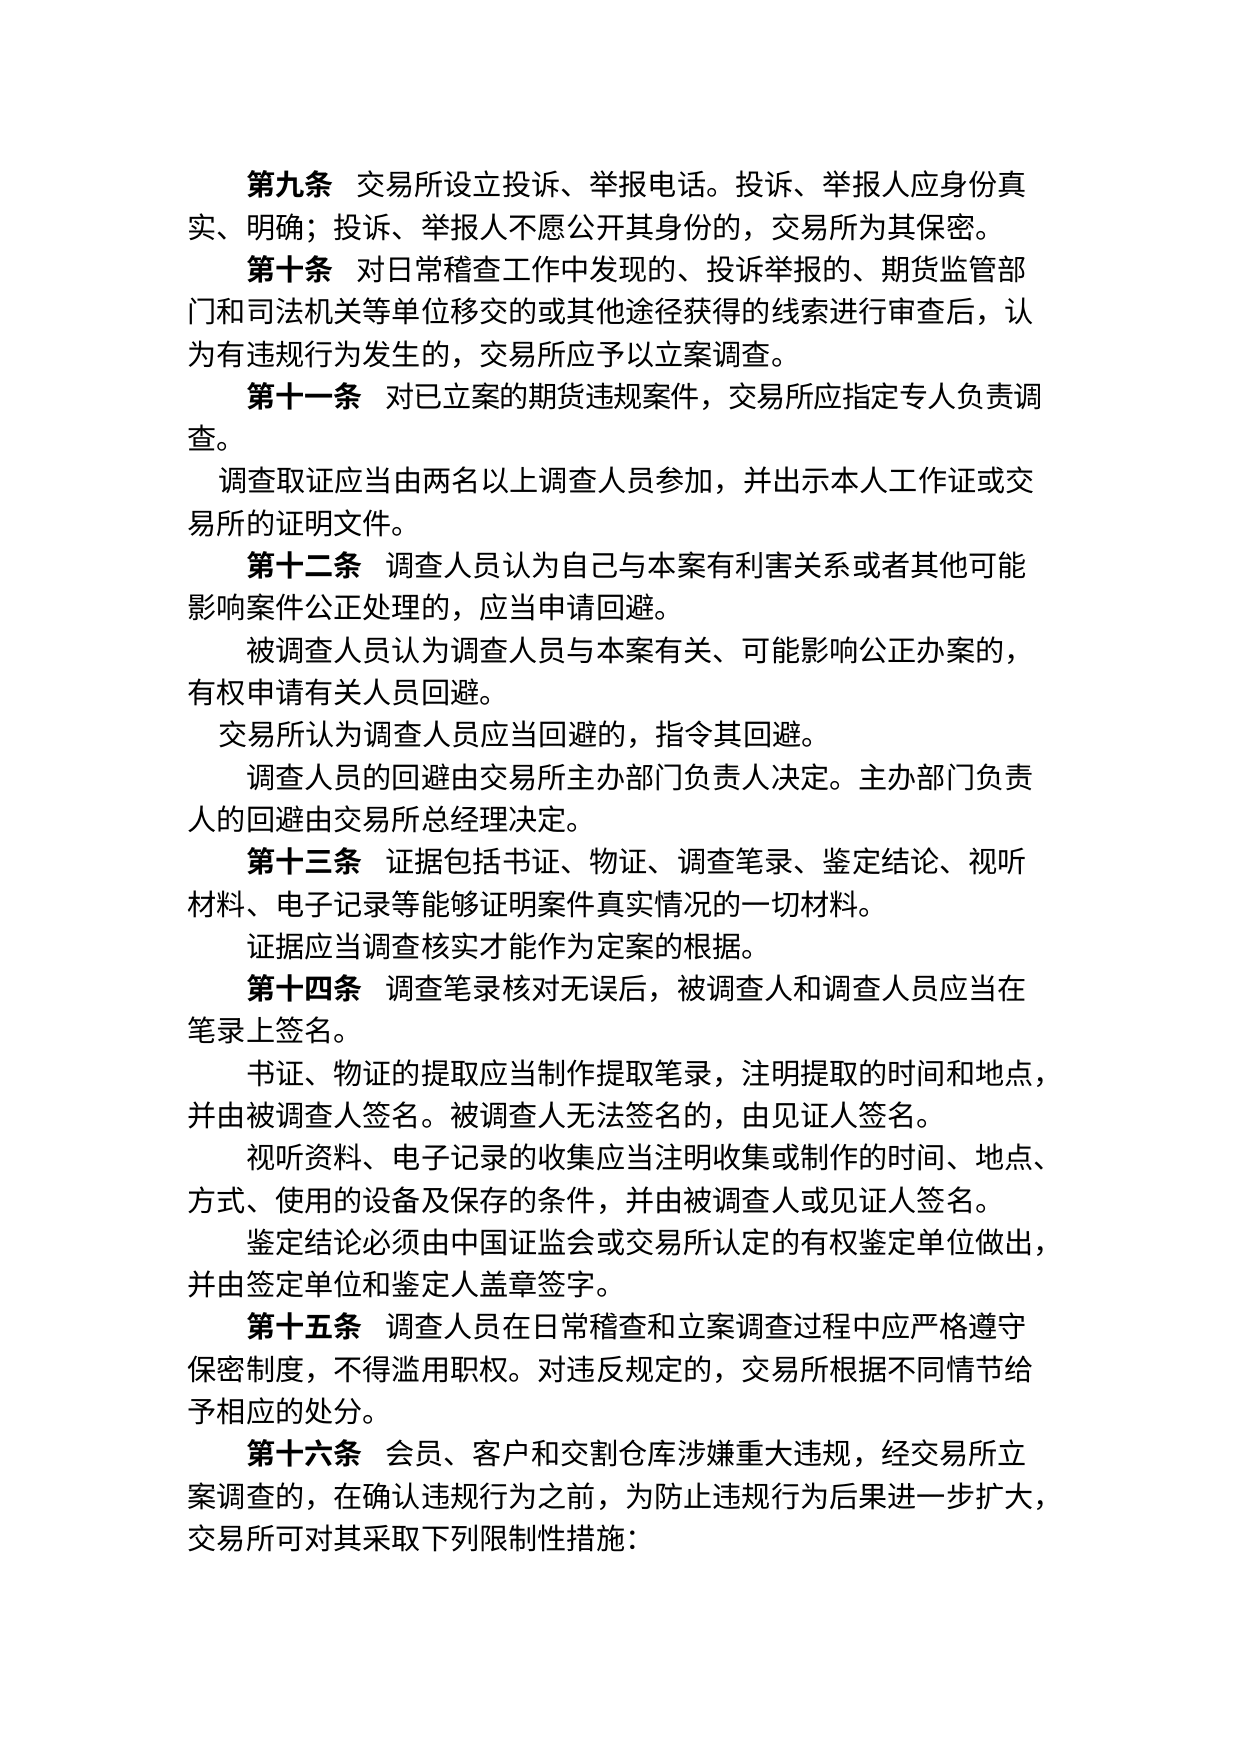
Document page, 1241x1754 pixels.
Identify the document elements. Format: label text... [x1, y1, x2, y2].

text 第十二条 调查人员认为自己与本案有利害关系或者其他可能影响案件公正处理的，应当申请回避。 [187, 543, 1053, 627]
text 第十三条 证据包括书证、物证、调查笔录、鉴定结论、视听材料、电子记录等能够证明案件真实情况的一切材料。 [187, 839, 1053, 923]
text 第十四条 调查笔录核对无误后，被调查人和调查人员应当在笔录上签名。 [187, 966, 1053, 1050]
text 交易所认为调查人员应当回避的，指令其回避。 [187, 712, 1053, 754]
text 第十六条 会员、客户和交割仓库涉嫌重大违规，经交易所立案调查的，在确认违规行为之前，为防止违规行为后果进一步扩大，交易所可对其采取下列限制性措施： [187, 1431, 1053, 1558]
text 调查取证应当由两名以上调查人员参加，并出示本人工作证或交易所的证明文件。 [187, 458, 1053, 543]
text 第十五条 调查人员在日常稽查和立案调查过程中应严格遵守保密制度，不得滥用职权。对违反规定的，交易所根据不同情节给予相应的处分。 [187, 1304, 1053, 1431]
text 第十一条 对已立案的期货违规案件，交易所应指定专人负责调查。 [187, 373, 1053, 458]
text 鉴定结论必须由中国证监会或交易所认定的有权鉴定单位做出，并由签定单位和鉴定人盖章签字。 [187, 1219, 1053, 1304]
text 调查人员的回避由交易所主办部门负责人决定。主办部门负责人的回避由交易所总经理决定。 [187, 754, 1053, 839]
text 证据应当调查核实才能作为定案的根据。 [187, 923, 1053, 966]
text 视听资料、电子记录的收集应当注明收集或制作的时间、地点、方式、使用的设备及保存的条件，并由被调查人或见证人签名。 [187, 1135, 1053, 1219]
text 书证、物证的提取应当制作提取笔录，注明提取的时间和地点，并由被调查人签名。被调查人无法签名的，由见证人签名。 [187, 1050, 1053, 1135]
text 第九条 交易所设立投诉、举报电话。投诉、举报人应身份真实、明确；投诉、举报人不愿公开其身份的，交易所为其保密。 [187, 162, 1053, 247]
text 被调查人员认为调查人员与本案有关、可能影响公正办案的，有权申请有关人员回避。 [187, 627, 1053, 712]
text 第十条 对日常稽查工作中发现的、投诉举报的、期货监管部门和司法机关等单位移交的或其他途径获得的线索进行审查后，认为有违规行为发生的，交易所应予以立案调查。 [187, 247, 1053, 373]
